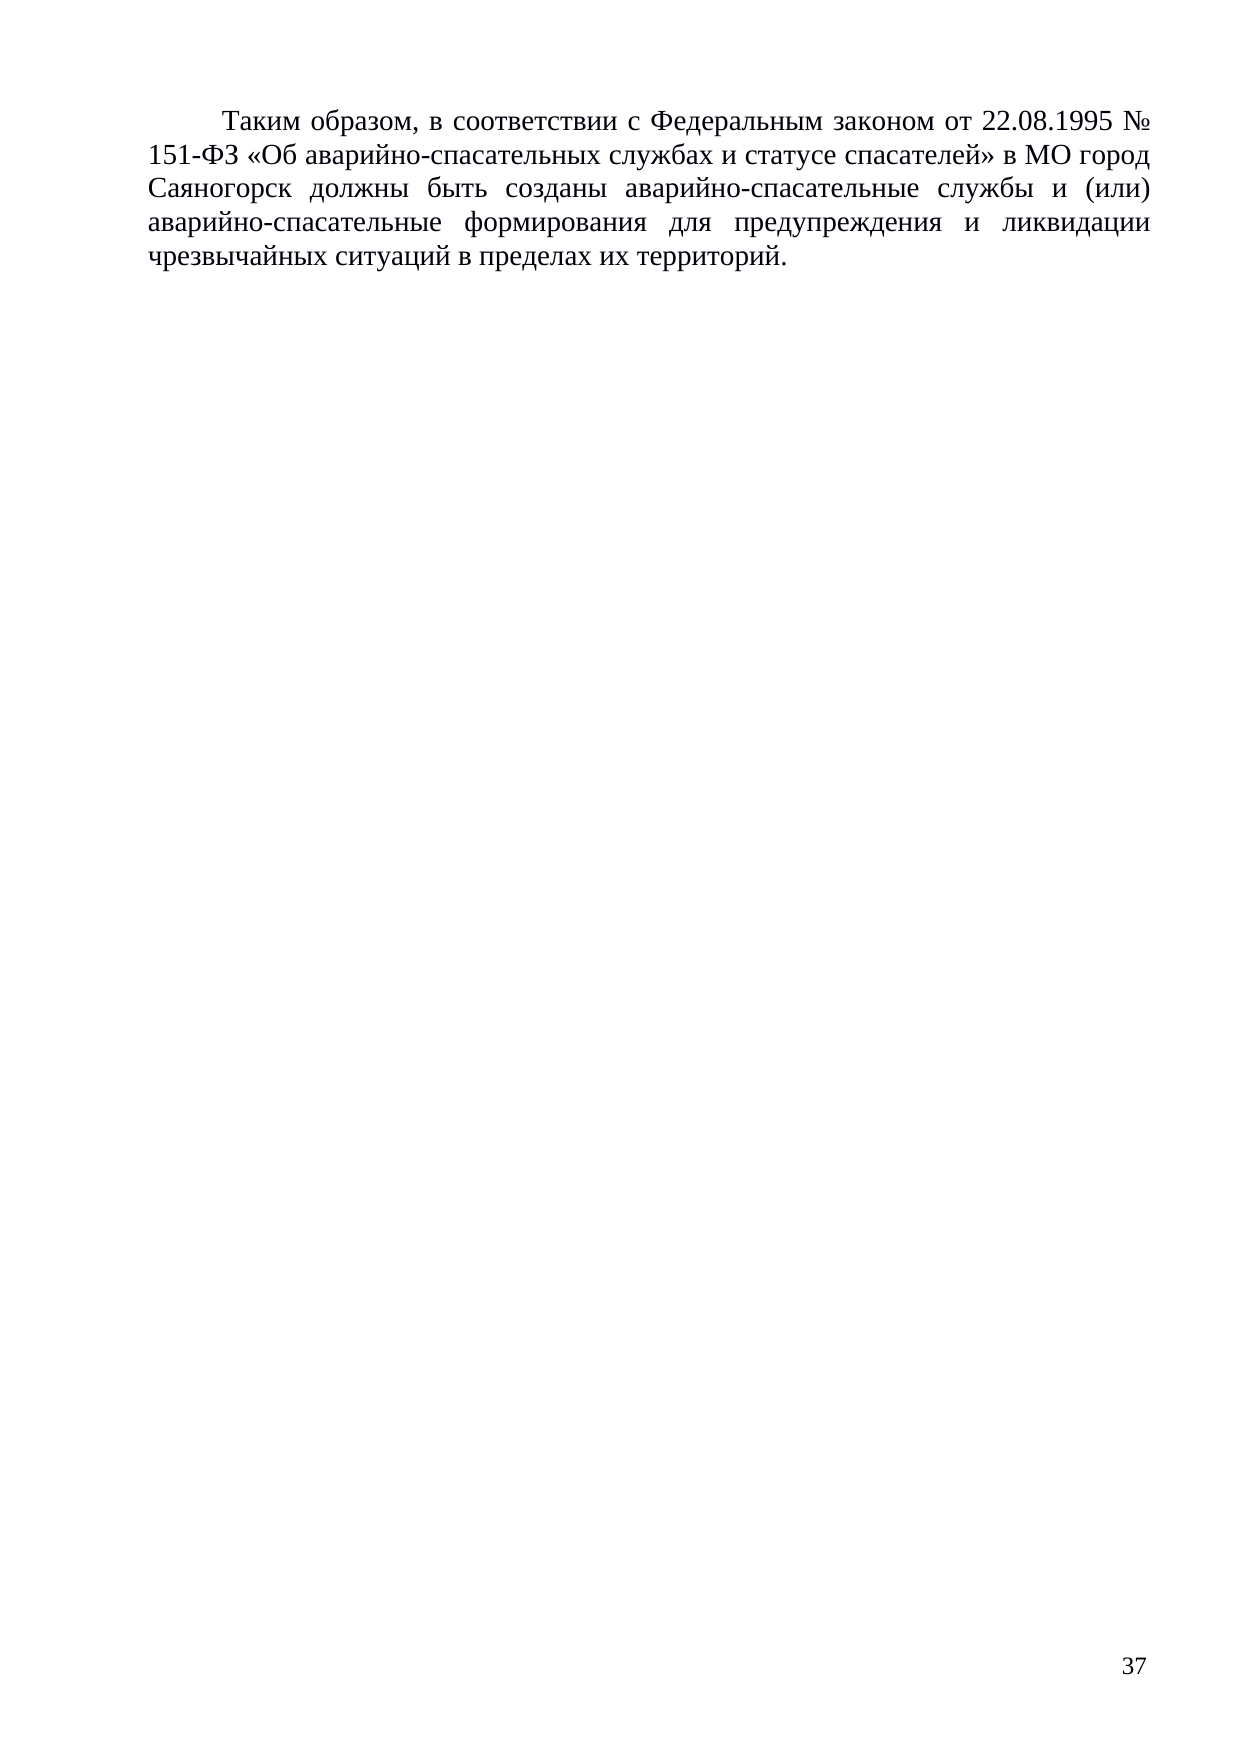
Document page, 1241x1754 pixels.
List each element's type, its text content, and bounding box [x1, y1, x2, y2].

text Таким образом, в соответствии с Федеральным законом от 22.08.1995 № 151-ФЗ «Об аварийно-спасательных службах и статусе спасателей» в МО город Саяногорск должны быть созданы аварийно-спасательные службы и (или) аварийно-спасательные формирования для предупреждения и ликвидации чрезвычайных ситуаций в пределах их территорий. [148, 103, 1152, 271]
